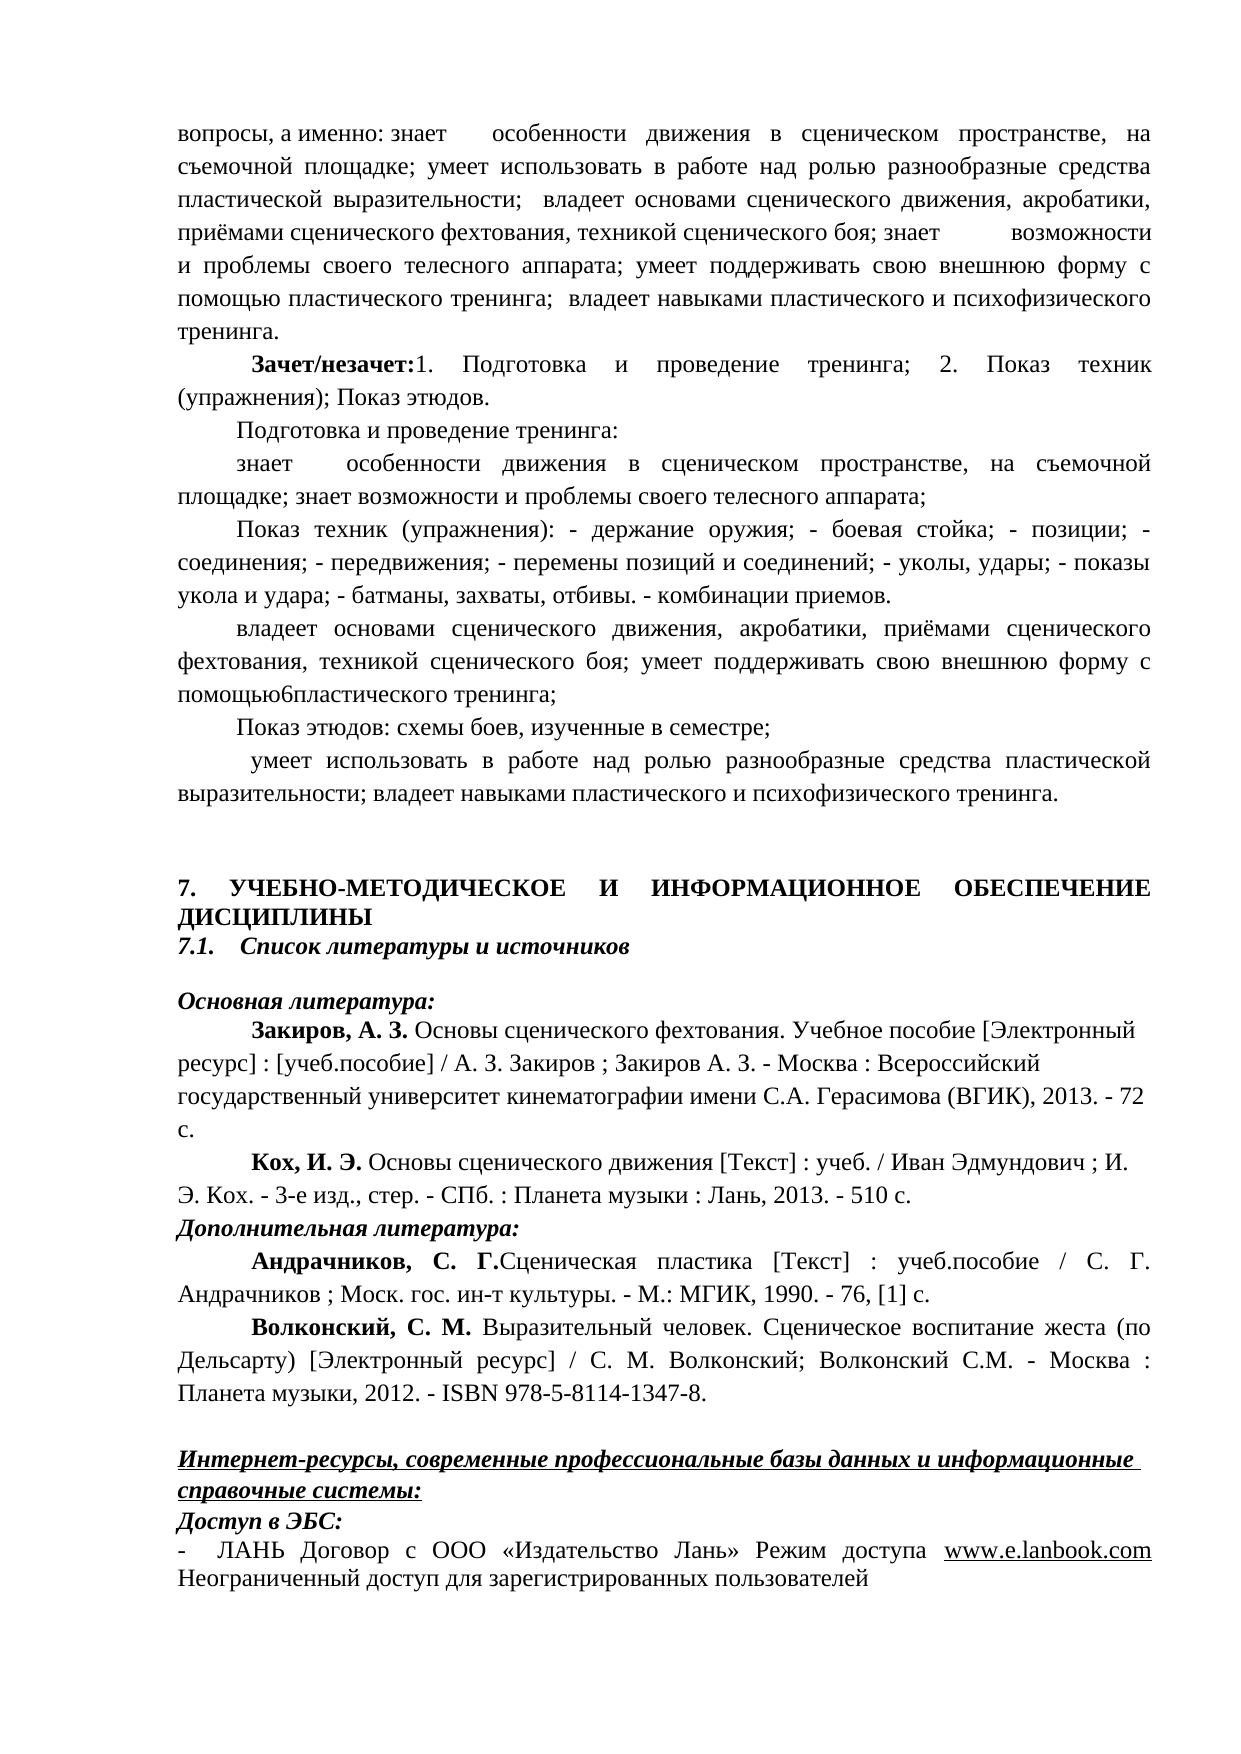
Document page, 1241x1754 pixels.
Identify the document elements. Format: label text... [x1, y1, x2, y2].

text владеет основами сценического движения, акробатики, приёмами сценического фехтования, техникой сценического боя; умеет поддерживать свою внешнюю форму с помощью6пластического тренинга; [177, 613, 1152, 708]
text Кох, И. Э. Основы сценического движения [Текст] : учеб. / Иван Эдмундович ; И. Э. Кох. - 3-е изд., стер. - СПб. : Планета музыки : Лань, 2013. - 510 с. [177, 1147, 1152, 1208]
text Показ техник (упражнения): - держание оружия; - боевая стойка; - позиции; - соединения; - передвижения; - перемены позиций и соединений; - уколы, удары; - показы укола и удара; - батманы, захваты, отбивы. - комбинации приемов. [177, 514, 1152, 609]
text Волконский, С. М. Выразительный человек. Сценическое воспитание жеста (по Дельсарту) [Электронный ресурс] / С. М. Волконский; Волконский С.М. - Москва : Планета музыки, 2012. - ISBN 978-5-8114-1347-8. [177, 1312, 1152, 1407]
text Основная литература: [177, 986, 1152, 1015]
text умеет использовать в работе над ролью разнообразные средства пластической выразительности; владеет навыками пластического и психофизического тренинга. [177, 746, 1152, 807]
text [177, 118, 1152, 345]
text Андрачников, С. Г.Сценическая пластика [Текст] : учеб.пособие / С. Г. Андрачников ; Моск. гос. ин-т культуры. - М.: МГИК, 1990. - 76, [1] c. [177, 1246, 1152, 1308]
text знает особенности движения в сценическом пространстве, на съемочной площадке; знает возможности и проблемы своего телесного аппарата; [177, 448, 1152, 510]
text 7.1. Список литературы и источников [177, 931, 1152, 959]
text Показ этюдов: схемы боев, изученные в семестре; [177, 712, 1152, 741]
text Подготовка и проведение тренинга: [177, 415, 1152, 444]
text Зачет/незачет:1. Подготовка и проведение тренинга; 2. Показ техник (упражнения); Показ этюдов. [177, 349, 1152, 411]
text - ЛАНЬ Договор с ООО «Издательство Лань» Режим доступа www.e.lanbook.com Неограниченный доступ для зарегистрированных пользователей [177, 1535, 1152, 1592]
text Закиров, А. З. Основы сценического фехтования. Учебное пособие [Электронный ресурс] : [учеб.пособие] / А. З. Закиров ; Закиров А. З. - Москва : Всероссийский государственный университет кинематографии имени С.А. Герасимова (ВГИК), 2013. - 72 c. [177, 1015, 1152, 1142]
text Дополнительная литература: [177, 1213, 1152, 1242]
text Доступ в ЭБС: [177, 1506, 1152, 1535]
text 7. УЧЕБНО-МЕТОДИЧЕСКОЕ И ИНФОРМАЦИОННОЕ ОБЕСПЕЧЕНИЕ ДИСЦИПЛИНЫ [177, 873, 1152, 931]
text Интернет-ресурсы, современные профессиональные базы данных и информационные справочные системы: [177, 1444, 1152, 1504]
